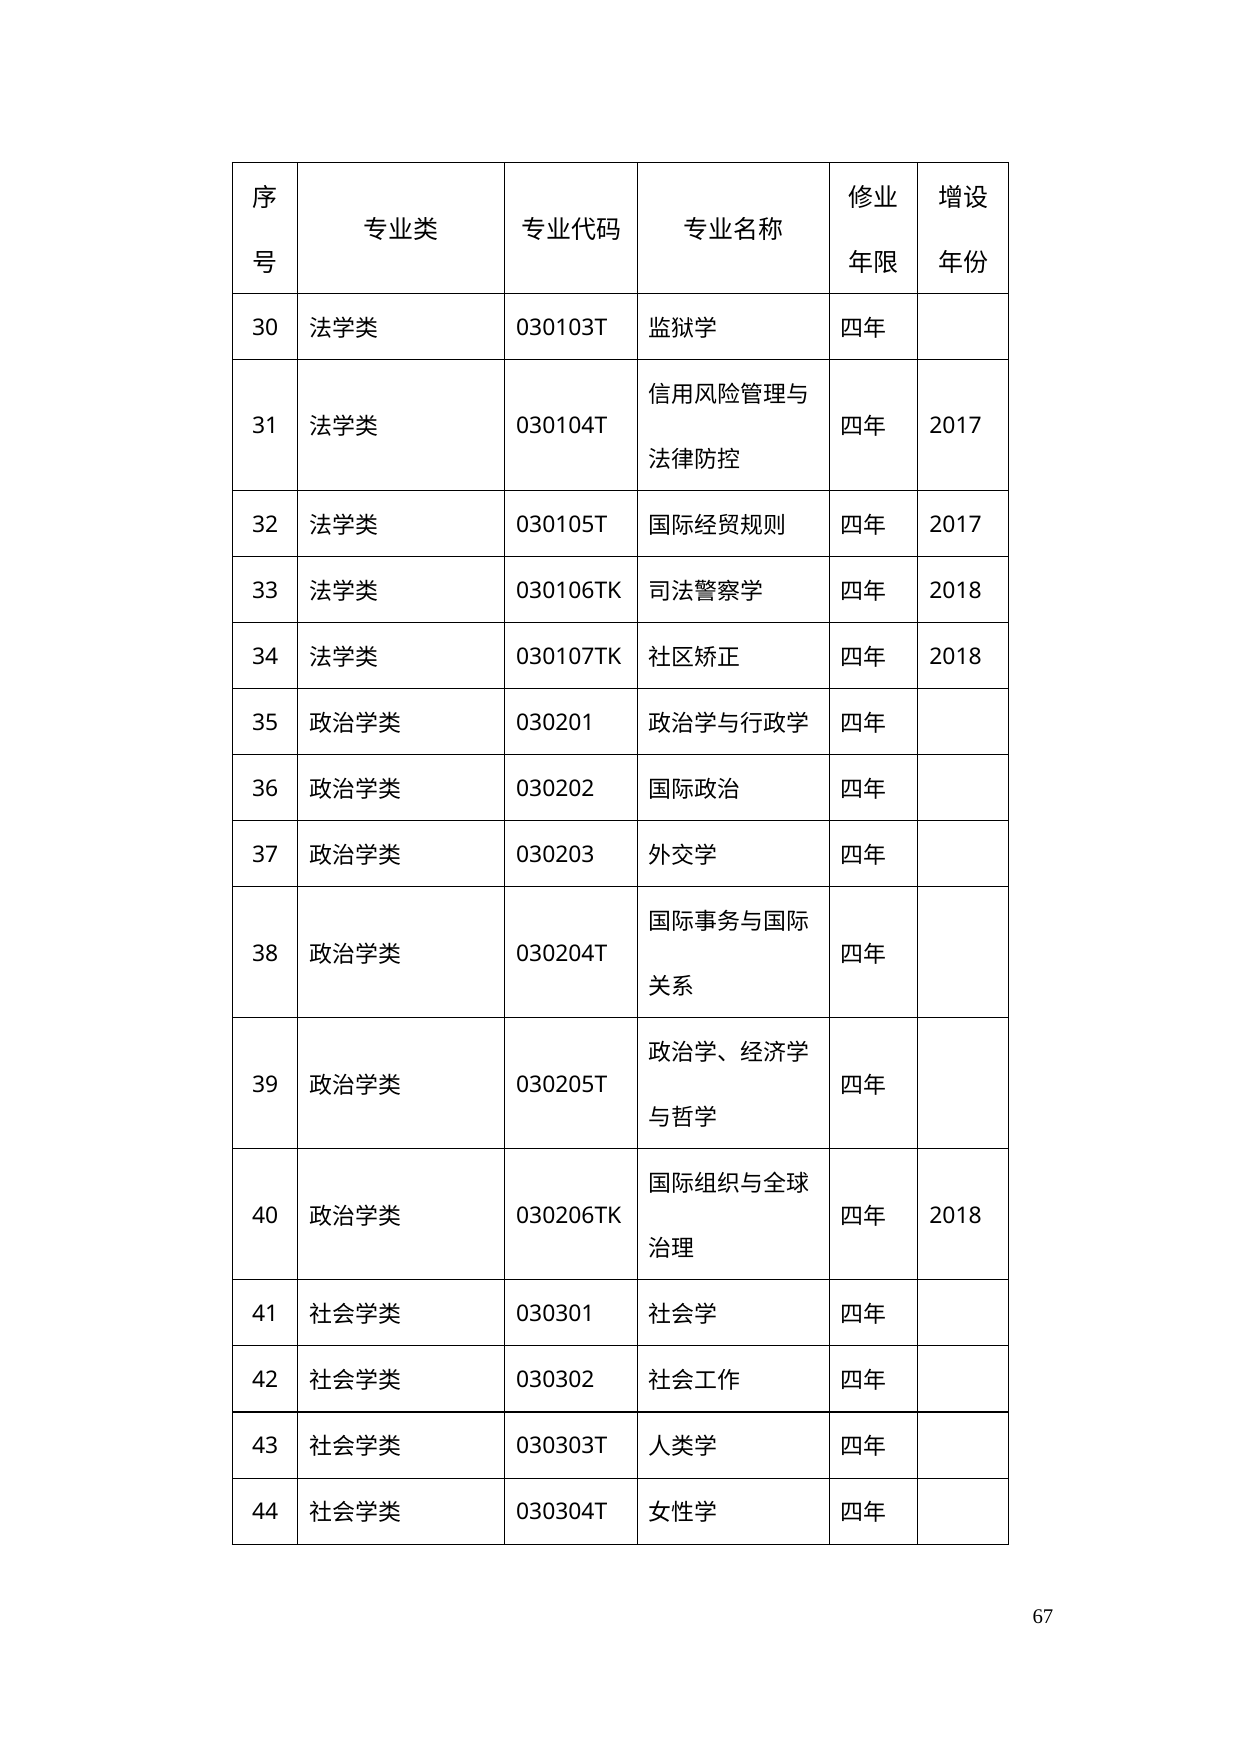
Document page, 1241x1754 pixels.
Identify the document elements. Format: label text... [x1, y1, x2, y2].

table_cell 政治学与行政学 [638, 689, 829, 754]
table_header 专业代码 [505, 163, 637, 293]
table_cell 四年 [830, 1479, 917, 1543]
table_cell 030301 [505, 1280, 637, 1345]
table_cell 030201 [505, 689, 637, 754]
table_cell 030107TK [505, 623, 637, 688]
table_cell 030203 [505, 821, 637, 886]
table_cell [918, 294, 1008, 359]
table_cell 四年 [830, 887, 917, 1017]
table_cell 四年 [830, 1018, 917, 1148]
table_cell 法学类 [298, 557, 504, 622]
table_cell 政治学类 [298, 1018, 504, 1148]
table_cell 四年 [830, 1346, 917, 1411]
table_header 序号 [233, 163, 297, 293]
table_header 专业类 [298, 163, 504, 293]
table_cell [918, 821, 1008, 886]
table_header 专业名称 [638, 163, 829, 293]
table_cell 2018 [918, 623, 1008, 688]
table_cell 政治学类 [298, 755, 504, 820]
table_cell 40 [233, 1149, 297, 1279]
table_cell 32 [233, 491, 297, 556]
table_cell 030302 [505, 1346, 637, 1411]
table_cell 2017 [918, 491, 1008, 556]
table_cell 44 [233, 1479, 297, 1543]
table_cell 四年 [830, 689, 917, 754]
table_cell 四年 [830, 755, 917, 820]
table_cell [918, 1413, 1008, 1477]
table_cell 42 [233, 1346, 297, 1411]
table_cell 政治学类 [298, 689, 504, 754]
table_cell 37 [233, 821, 297, 886]
table_cell 政治学类 [298, 1149, 504, 1279]
table_cell 030104T [505, 360, 637, 490]
table_cell 030202 [505, 755, 637, 820]
table_cell 法学类 [298, 294, 504, 359]
table_cell [918, 1018, 1008, 1148]
table_cell 社会学类 [298, 1413, 504, 1477]
table_cell 政治学类 [298, 887, 504, 1017]
table_cell 四年 [830, 360, 917, 490]
table_cell 2018 [918, 557, 1008, 622]
table_cell [918, 689, 1008, 754]
table_cell 人类学 [638, 1413, 829, 1477]
table_cell 社会学类 [298, 1479, 504, 1543]
table_cell 国际经贸规则 [638, 491, 829, 556]
table_cell 法学类 [298, 491, 504, 556]
table_cell 34 [233, 623, 297, 688]
table_cell 国际组织与全球治理 [638, 1149, 829, 1279]
table_cell 女性学 [638, 1479, 829, 1543]
table_header 增设年份 [918, 163, 1008, 293]
table_cell 2017 [918, 360, 1008, 490]
table_cell 四年 [830, 1413, 917, 1477]
table_cell 36 [233, 755, 297, 820]
table_cell 监狱学 [638, 294, 829, 359]
table_cell 四年 [830, 294, 917, 359]
table_cell 四年 [830, 1149, 917, 1279]
table_cell 030106TK [505, 557, 637, 622]
table_cell [918, 1479, 1008, 1543]
table_cell 35 [233, 689, 297, 754]
table_cell 司法警察学 [638, 557, 829, 622]
table_cell 社会学类 [298, 1280, 504, 1345]
table_cell 法学类 [298, 360, 504, 490]
table_cell 四年 [830, 623, 917, 688]
table_cell 31 [233, 360, 297, 490]
table_cell [918, 755, 1008, 820]
table_cell 38 [233, 887, 297, 1017]
table_cell 33 [233, 557, 297, 622]
table_cell 国际政治 [638, 755, 829, 820]
table_cell 2018 [918, 1149, 1008, 1279]
table_cell 社会学类 [298, 1346, 504, 1411]
table_cell 四年 [830, 491, 917, 556]
table_cell 外交学 [638, 821, 829, 886]
table_cell 法学类 [298, 623, 504, 688]
table_cell 030304T [505, 1479, 637, 1543]
table_cell 国际事务与国际关系 [638, 887, 829, 1017]
table_cell [918, 1280, 1008, 1345]
table_cell 四年 [830, 557, 917, 622]
table_cell 信用风险管理与法律防控 [638, 360, 829, 490]
table_cell 30 [233, 294, 297, 359]
table_cell 社会学 [638, 1280, 829, 1345]
table_cell [918, 1346, 1008, 1411]
table_cell 四年 [830, 821, 917, 886]
table_cell 四年 [830, 1280, 917, 1345]
table_cell 030205T [505, 1018, 637, 1148]
table_cell 030204T [505, 887, 637, 1017]
table_cell [918, 887, 1008, 1017]
table_cell 39 [233, 1018, 297, 1148]
table_cell 41 [233, 1280, 297, 1345]
table_cell 社会工作 [638, 1346, 829, 1411]
table_cell 政治学、经济学与哲学 [638, 1018, 829, 1148]
table_cell 030303T [505, 1413, 637, 1477]
table_cell 030206TK [505, 1149, 637, 1279]
table_header 修业年限 [830, 163, 917, 293]
table_cell 政治学类 [298, 821, 504, 886]
table_cell 030105T [505, 491, 637, 556]
table_cell 43 [233, 1413, 297, 1477]
table_cell 030103T [505, 294, 637, 359]
table_cell 社区矫正 [638, 623, 829, 688]
